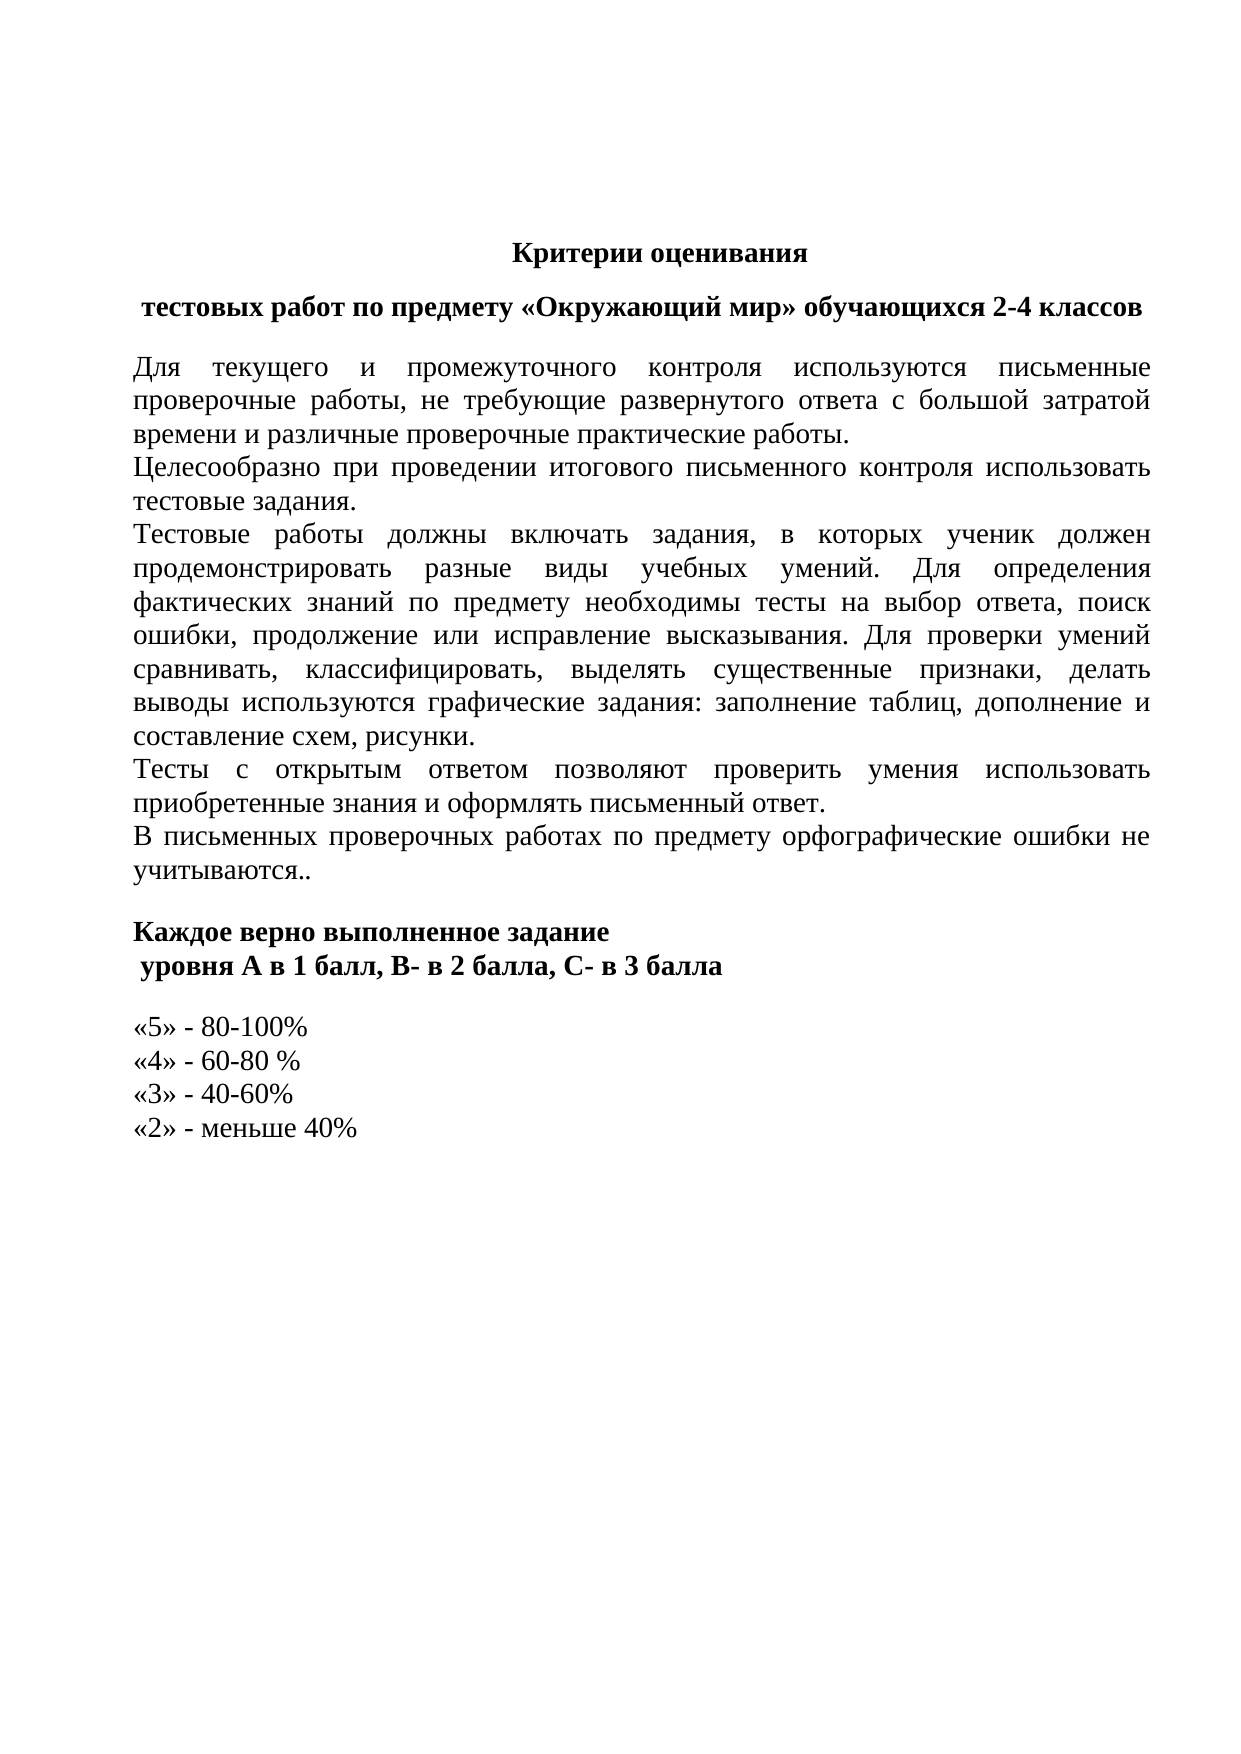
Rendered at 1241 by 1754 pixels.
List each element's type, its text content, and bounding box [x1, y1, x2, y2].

text Для текущего и промежуточного контроля используются письменные проверочные работы, не требующие развернутого ответа с большой затратой времени и различные проверочные практические работы. [133, 349, 1152, 449]
text «2» - меньше 40% [133, 1110, 1152, 1144]
text «3» - 40-60% [133, 1077, 1152, 1110]
text «4» - 60-80 % [133, 1043, 1152, 1077]
text Целесообразно при проведении итогового письменного контроля использовать тестовые задания. [133, 449, 1152, 517]
text «5» - 80-100% [133, 1009, 1152, 1043]
text уровня А в 1 балл, В- в 2 балла, С- в 3 балла [133, 948, 1152, 981]
text В письменных проверочных работах по предмету орфографические ошибки не учитываются.. [133, 818, 1152, 886]
text Каждое верно выполненное задание [133, 914, 1152, 948]
text тестовых работ по предмету «Окружающий мир» обучающихся 2-4 классов [133, 289, 1152, 323]
text Критерии оценивания [133, 235, 1187, 269]
text Тестовые работы должны включать задания, в которых ученик должен продемонстрировать разные виды учебных умений. Для определения фактических знаний по предмету необходимы тесты на выбор ответа, поиск ошибки, продолжение или исправление высказывания. Для проверки умений сравнивать, классифицировать, выделять существенные признаки, делать выводы используются графические задания: заполнение таблиц, дополнение и составление схем, рисунки. [133, 517, 1152, 751]
text Тесты с открытым ответом позволяют проверить умения использовать приобретенные знания и оформлять письменный ответ. [133, 751, 1152, 818]
